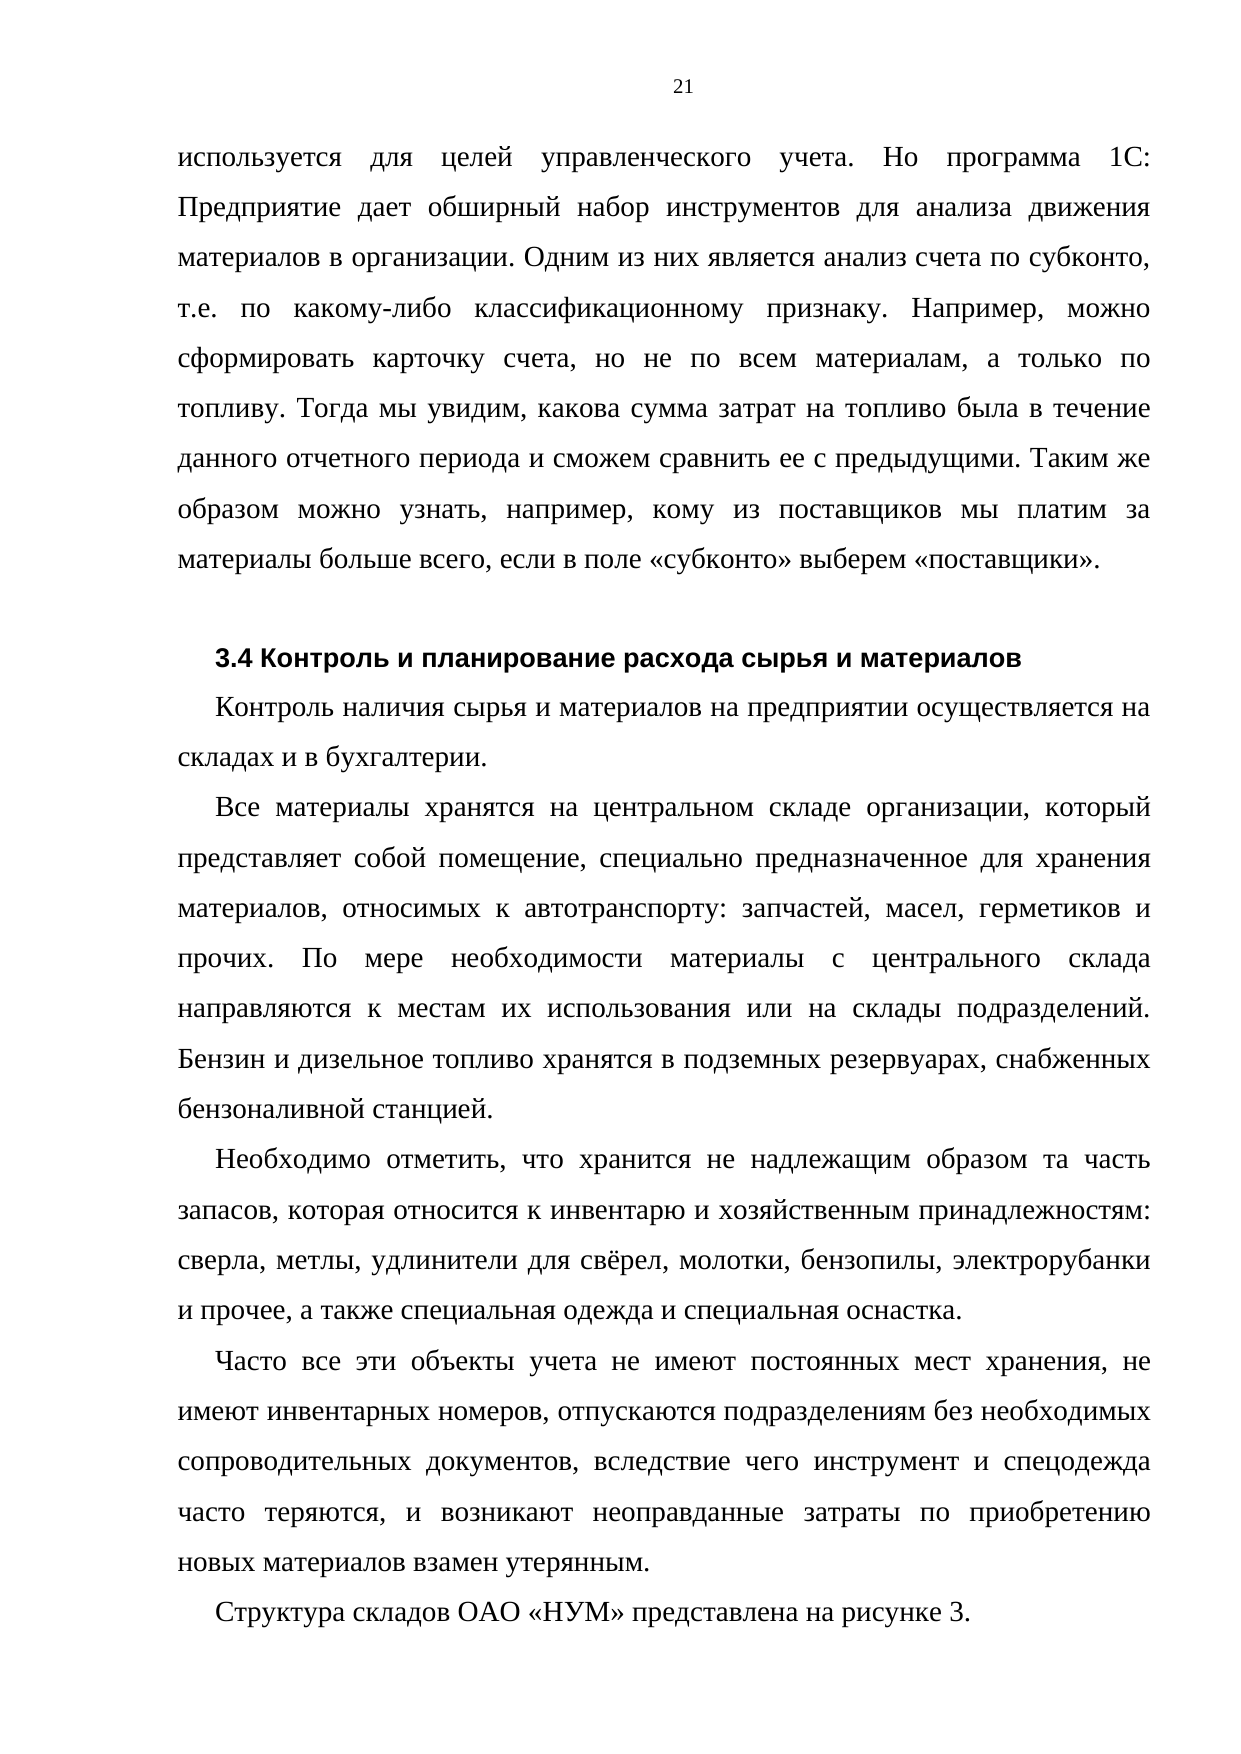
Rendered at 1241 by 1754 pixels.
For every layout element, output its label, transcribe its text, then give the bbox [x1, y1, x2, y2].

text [177, 118, 1152, 575]
text Контроль наличия сырья и материалов на предприятии осуществляется на складах и в бухгалтерии. [177, 689, 1152, 773]
text Структура складов ОАО «НУМ» представлена на рисунке 3. [177, 1594, 1152, 1628]
text Все материалы хранятся на центральном складе организации, который представляет собой помещение, специально предназначенное для хранения материалов, относимых к автотранспорту: запчастей, масел, герметиков и прочих. По мере необходимости материалы с центрального склада направляются к местам их использования или на склады подразделений. Бензин и дизельное топливо хранятся в подземных резервуарах, снабженных бензоналивной станцией. [177, 789, 1152, 1125]
text Необходимо отметить, что хранится не надлежащим образом та часть запасов, которая относится к инвентарю и хозяйственным принадлежностям: сверла, метлы, удлинители для свёрел, молотки, бензопилы, электрорубанки и прочее, а также специальная одежда и специальная оснастка. [177, 1142, 1152, 1326]
text Часто все эти объекты учета не имеют постоянных мест хранения, не имеют инвентарных номеров, отпускаются подразделениям без необходимых сопроводительных документов, вследствие чего инструмент и спецодежда часто теряются, и возникают неоправданные затраты по приобретению новых материалов взамен утерянным. [177, 1343, 1152, 1578]
list Контроль и планирование расхода сырья и материалов [215, 642, 1152, 673]
